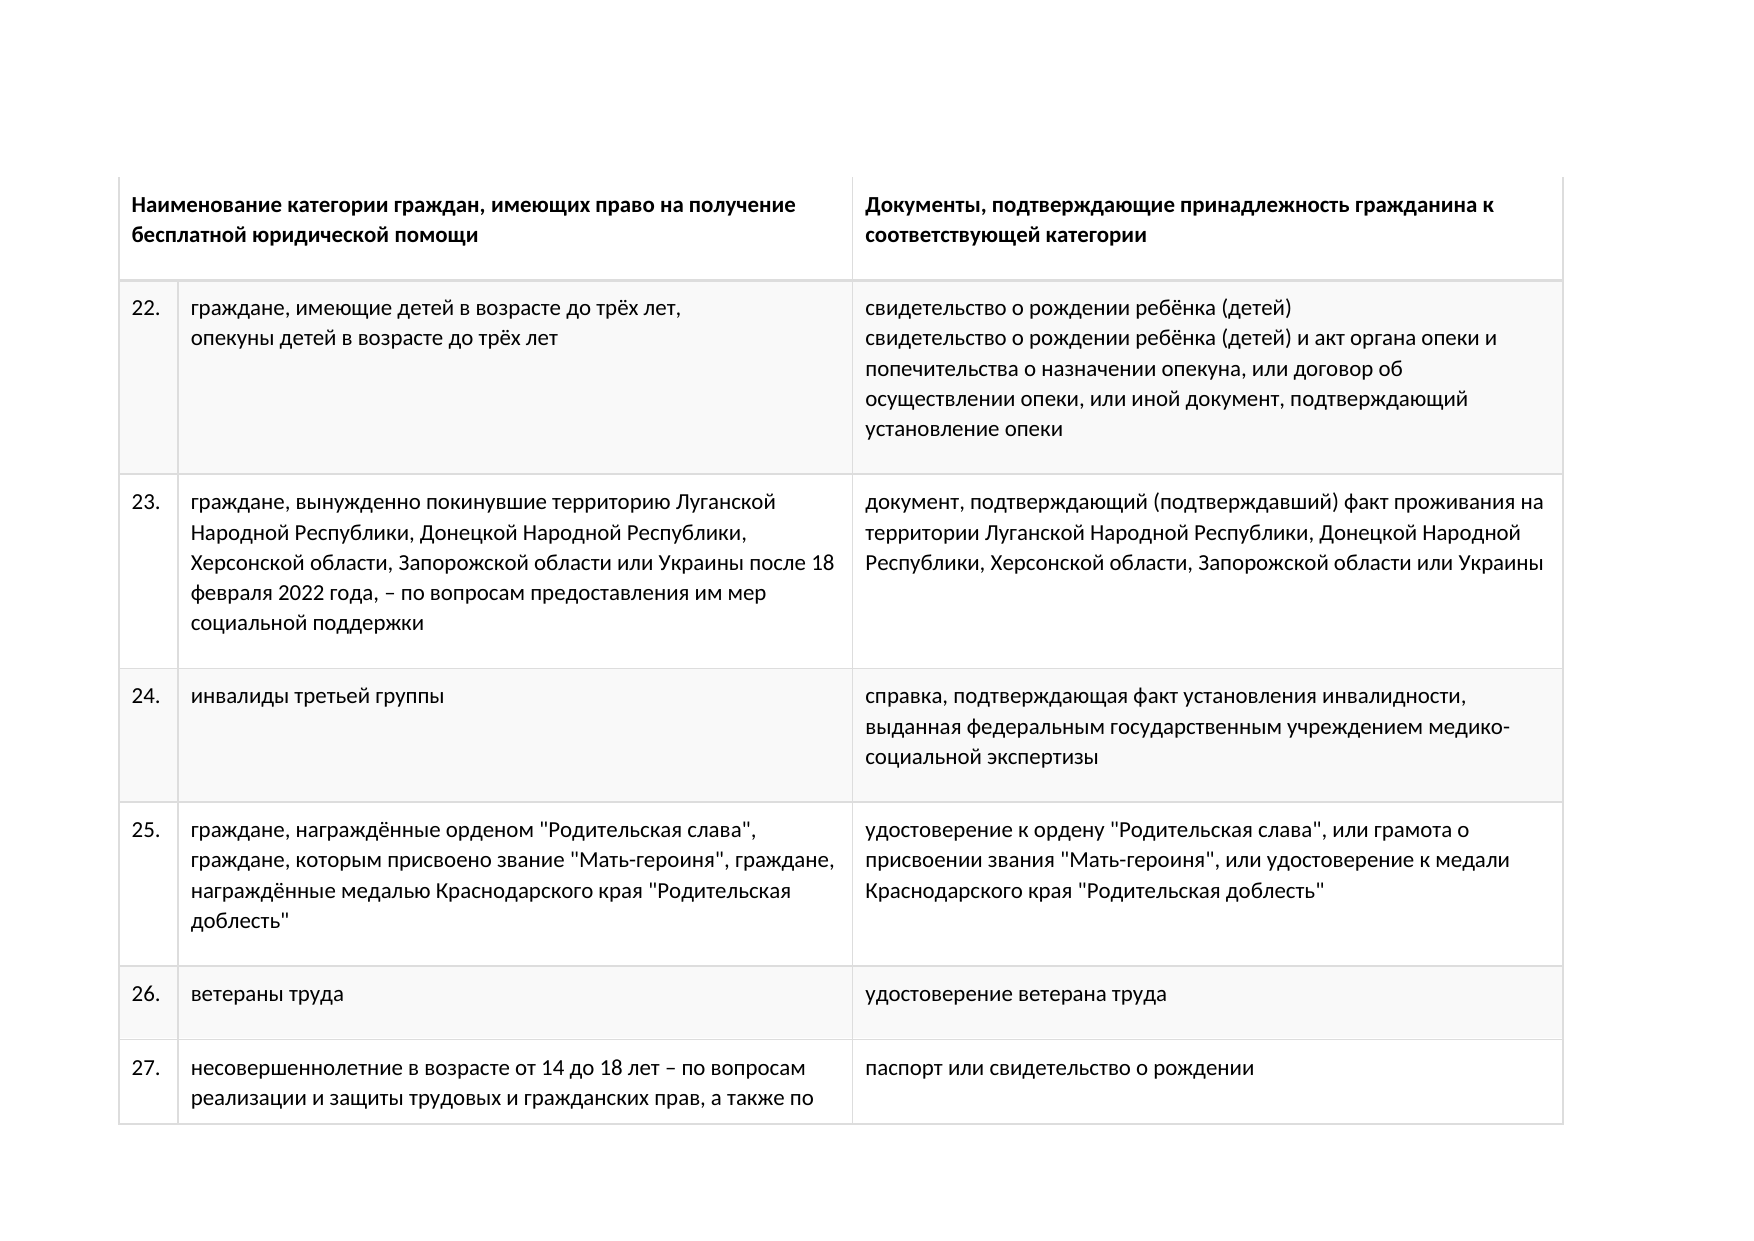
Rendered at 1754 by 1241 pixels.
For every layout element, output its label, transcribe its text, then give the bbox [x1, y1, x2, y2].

table_cell 27. [120, 1040, 177, 1123]
table_cell граждане, награждённые орденом "Родительская слава", граждане, которым присвоено звание "Мать-героиня", граждане, награждённые медалью Краснодарского края "Родительская доблесть" [179, 803, 852, 965]
table_cell удостоверение ветерана труда [853, 967, 1562, 1038]
table_cell 26. [120, 967, 177, 1038]
table_cell 22. [120, 282, 177, 473]
table_cell 25. [120, 803, 177, 965]
table_cell граждане, вынужденно покинувшие территорию Луганской Народной Республики, Донецкой Народной Республики, Херсонской области, Запорожской области или Украины после 18 февраля 2022 года, – по вопросам предоставления им мер социальной поддержки [179, 475, 852, 667]
table_cell граждане, имеющие детей в возрасте до трёх лет, опекуны детей в возрасте до трёх лет [179, 282, 852, 473]
table_cell инвалиды третьей группы [179, 669, 852, 801]
table_cell ветераны труда [179, 967, 852, 1038]
table_cell удостоверение к ордену "Родительская слава", или грамота о присвоении звания "Мать-героиня", или удостоверение к медали Краснодарского края "Родительская доблесть" [853, 803, 1562, 965]
table_cell 23. [120, 475, 177, 667]
table_cell справка, подтверждающая факт установления инвалидности, выданная федеральным государственным учреждением медико-социальной экспертизы [853, 669, 1562, 801]
table_cell паспорт или свидетельство о рождении [853, 1040, 1562, 1123]
table_cell 24. [120, 669, 177, 801]
table_header Наименование категории граждан, имеющих право на получение бесплатной юридической помощи [120, 177, 852, 279]
table_cell документ, подтверждающий (подтверждавший) факт проживания на территории Луганской Народной Республики, Донецкой Народной Республики, Херсонской области, Запорожской области или Украины [853, 475, 1562, 667]
table_header Документы, подтверждающие принадлежность гражданина к соответствующей категории [853, 177, 1562, 279]
table_cell свидетельство о рождении ребёнка (детей) свидетельство о рождении ребёнка (детей) и акт органа опеки и попечительства о назначении опекуна, или договор об осуществлении опеки, или иной документ, подтверждающий установление опеки [853, 282, 1562, 473]
